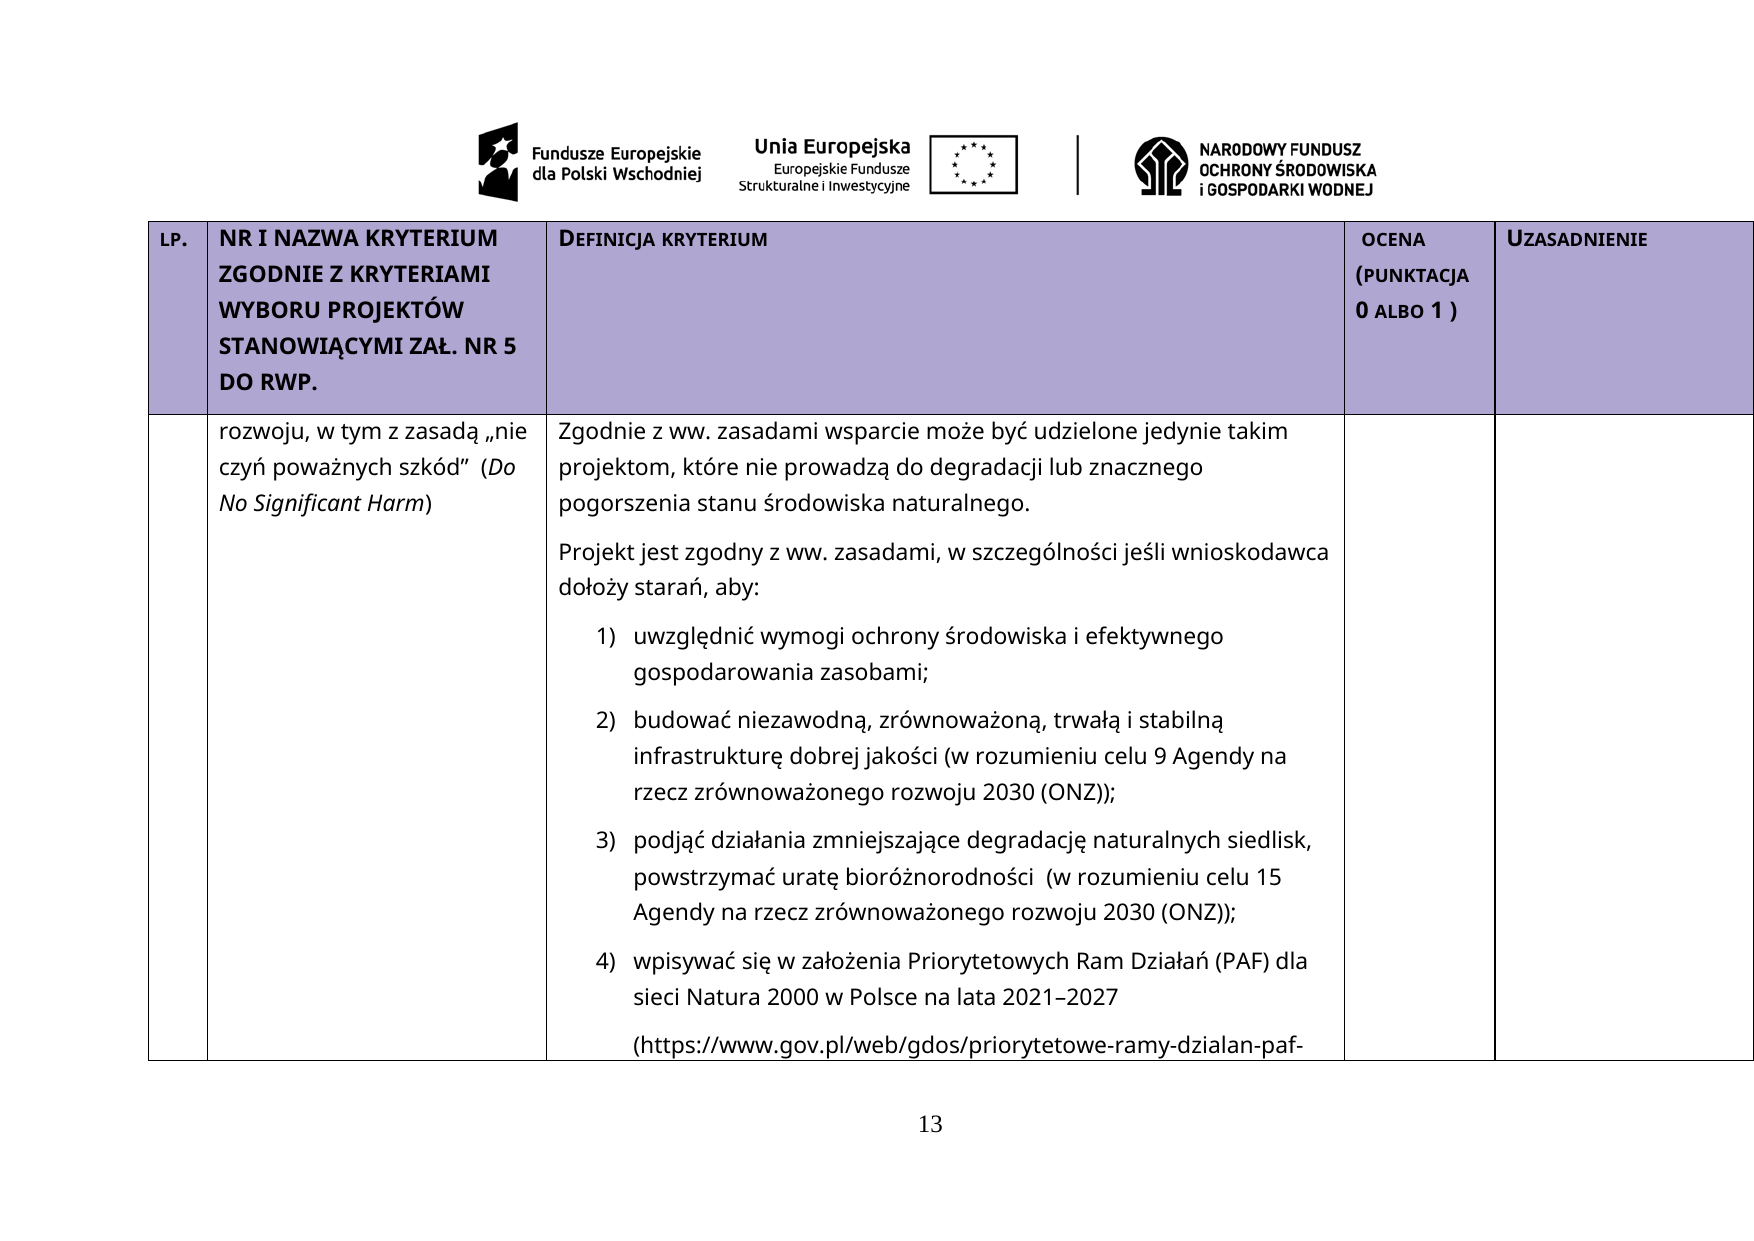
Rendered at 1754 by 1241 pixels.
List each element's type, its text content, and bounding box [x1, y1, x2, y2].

table_header ocena (punktacja 0 albo 1 ) [1345, 222, 1494, 414]
table_header lp. [149, 222, 207, 414]
table_cell [1345, 415, 1494, 1060]
table_cell Czy projekt spełnia ww. zasady przez zaplanowanie podczas realizacji właściwych rozwiązań stosownie do specyfiki projektu? Zgodnie z ww. zasadami wsparcie może być udzielone jedynie takim projektom, które nie prowadzą do degradacji lub znacznego pogorszenia stanu środowiska naturalnego. Projekt jest zgodny z ww. zasadami, w szczególności jeśli wnioskodawca dołoży starań, aby: uwzględnić wymogi ochrony środowiska i efektywnego gospodarowania zasobami; budować niezawodną, zrównoważoną, trwałą i stabilną infrastrukturę dobrej jakości (w rozumieniu celu 9 Agendy na rzecz zrównoważonego rozwoju 2030 (ONZ)); podjąć działania zmniejszające degradację naturalnych siedlisk, powstrzymać uratę bioróżnorodności (w rozumieniu celu 15 Agendy na rzecz zrównoważonego rozwoju 2030 (ONZ)); wpisywać się w założenia Priorytetowych Ram Działań (PAF) dla sieci Natura 2000 w Polsce na lata 2021–2027 (https://www.gov.pl/web/gdos/priorytetowe-ramy-dzialan-paf-dla-sieci-natura-2000-w-polsce-na-lata-2021-2027); wpisywać się w założenia Unijnej Strategii na rzecz Bioróżnorodności 2030 (https://environment.ec.europa.eu/strategy/biodiversity-strategy-2030_pl); zachować i rozwijać zieloną infrastrukturę, zwłaszcza drzewa, w całym cyklu projektowym, m.in. przez stosowanie standardów ochrony zieleni (w tym właściwą organizację prac budowlanych): https://www.gov.pl/web/nfosigw/standardy-ochrony-drzew oraz http://drzewa.org.pl/standardy/; stosować praktyki w zakresie zielonych zamówień publicznych, zgodnie z polityką i priorytetami krajowymi. Jednocześnie ocenie podlega to, czy projekt wpisuje się w rodzaje działań przedstawione w Programie (uznane za zgodne z zasadą „nie czyń poważnych szkód”). W ramach potwierdzenia spełnienia zasady „nie czyń poważnych szkód” należy odnieść się do Oceny „Do No Significant Harm” (DNSH) dla rodzajów działań, która stanowi załącznik nr 10 do Prognozy Oddziaływania na Środowisko projektu FEPW, link: https://www.polskawschodnia.gov.pl/media/111331/Zasada_DNSH_sierpien2022.pdf Ocenie będzie podlegać czy dany projekt spełnia wymogi określone dla rodzajów działań ujętych w ww. ocenie DNSH. Ocena na podstawie informacji zawartych we wniosku o dofinansowanie i załącznikach. Możliwe jest przyznanie 0 albo 1 pkt, przy czym: 0 pkt. – projekt nie jest zgodny z zasadą zrównoważonego rozwoju, w tym z zasadą DNSH; 1 pkt – projekt jest zgodny z zasadą zrównoważonego rozwoju, w tym z zasadą DNSH. Dla przyznania 1 pkt w tym kryterium, konieczne jest także uzyskanie 1 pkt w kryterium Projekt został poddany ocenie oddziaływania na środowisko. [547, 415, 1344, 1060]
table_cell 7 [149, 415, 207, 1060]
table_cell [1496, 415, 1753, 1060]
table_header NR I NAZWA KRYTERIUM ZGODNIE Z KRYTERIAMI WYBORU PROJEKTÓW STANOWIĄCYMI ZAŁ. NR 5 DO RWP. [208, 222, 546, 414]
table_cell Kryterium nr 12 - Zgodność z zasadą zrównoważonego rozwoju, w tym z zasadą „nie czyń poważnych szkód” (Do No Significant Harm) [208, 415, 546, 1060]
table_header Uzasadnienie [1496, 222, 1753, 414]
table_header Definicja kryterium [547, 222, 1344, 414]
picture [457, 102, 1403, 221]
